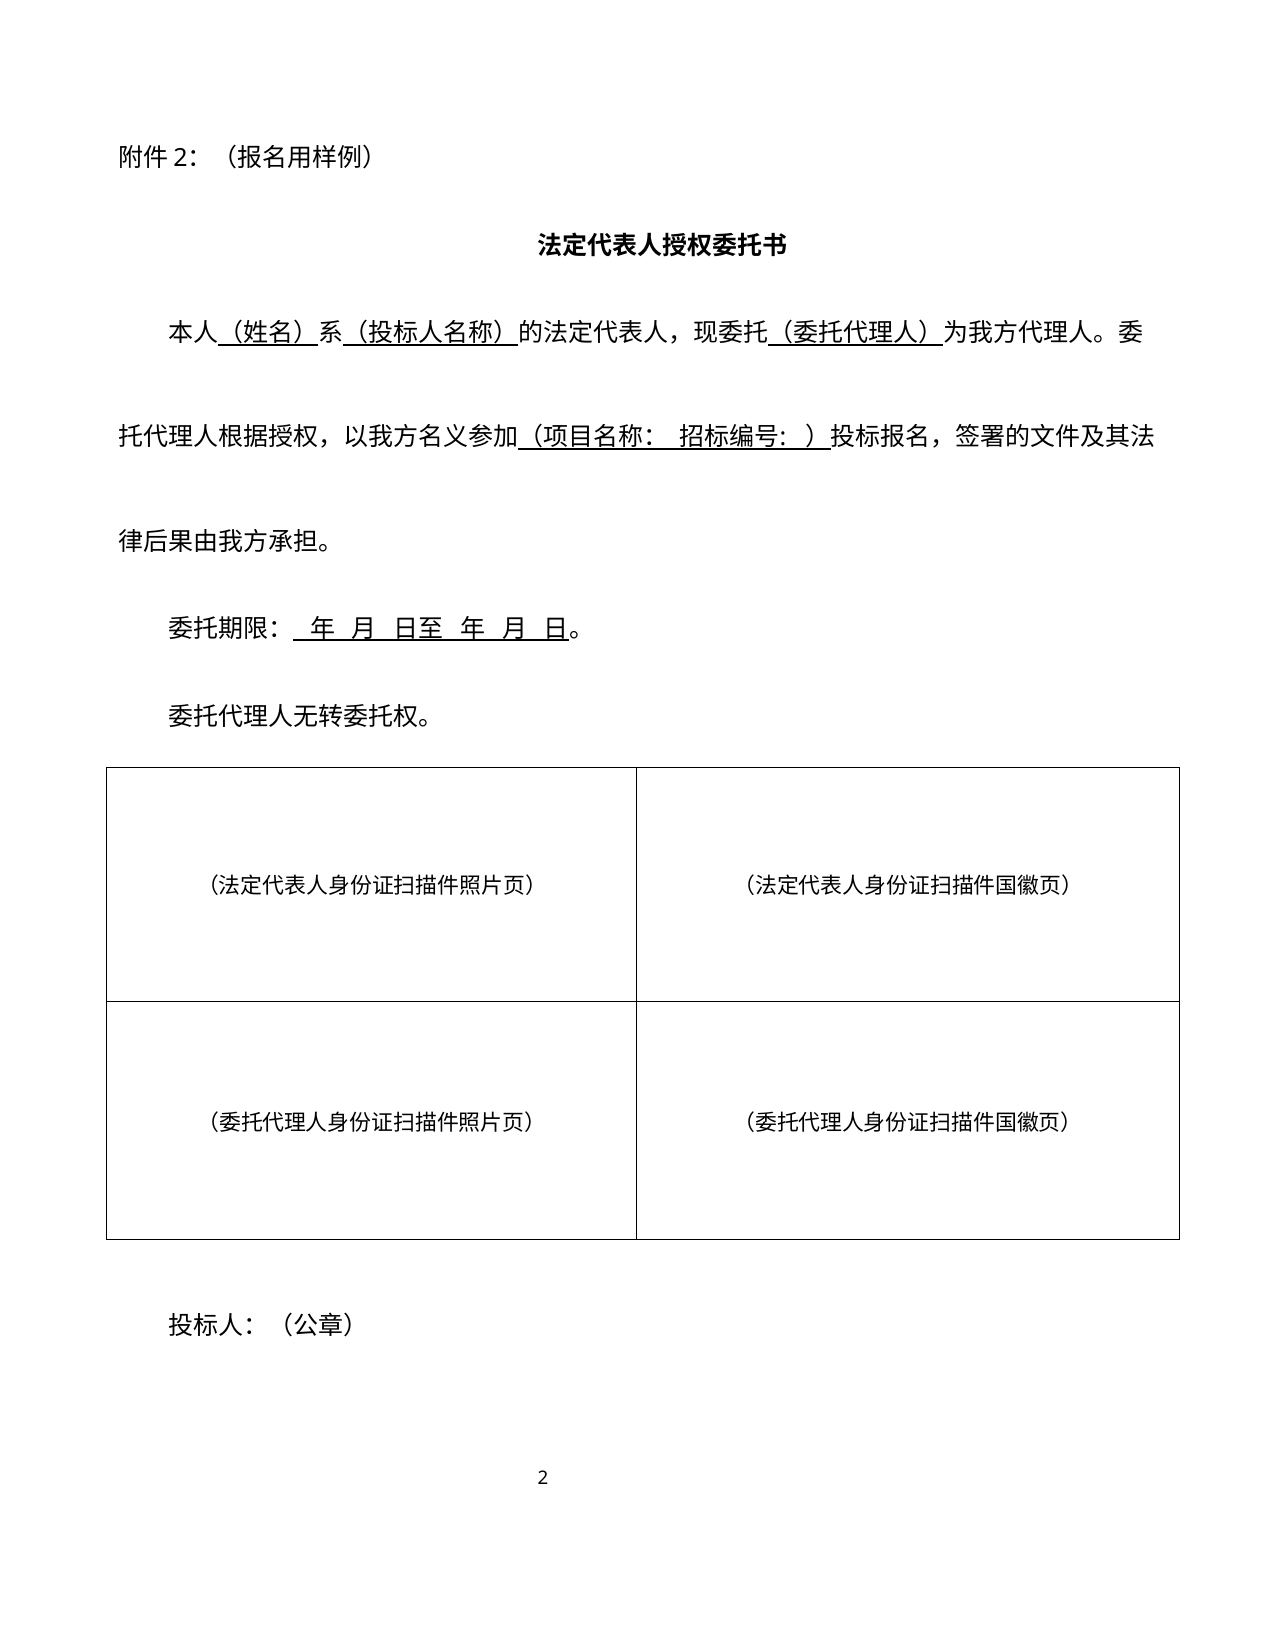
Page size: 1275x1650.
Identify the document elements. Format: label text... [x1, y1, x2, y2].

text 附件2：（报名用样例） [118, 121, 1157, 191]
text 投标人：（公章） [118, 1289, 1157, 1359]
text 委托代理人无转委托权。 [118, 679, 1157, 749]
text 法定代表人授权委托书 [118, 209, 1157, 278]
text 委托期限： 年 月 日至 年 月 日。 [118, 592, 1157, 661]
table_header （法定代表人身份证扫描件照片页） [107, 768, 636, 1001]
table_header （法定代表人身份证扫描件国徽页） [637, 768, 1179, 1001]
table_cell （委托代理人身份证扫描件照片页） [107, 1002, 636, 1239]
table_cell （委托代理人身份证扫描件国徽页） [637, 1002, 1179, 1239]
text 本人（姓名）系（投标人名称）的法定代表人，现委托（委托代理人）为我方代理人。委托代理人根据授权，以我方名义参加（项目名称： 招标编号: ）投标报名，签署的文件及其法律后果由我方承担。 [118, 296, 1157, 574]
